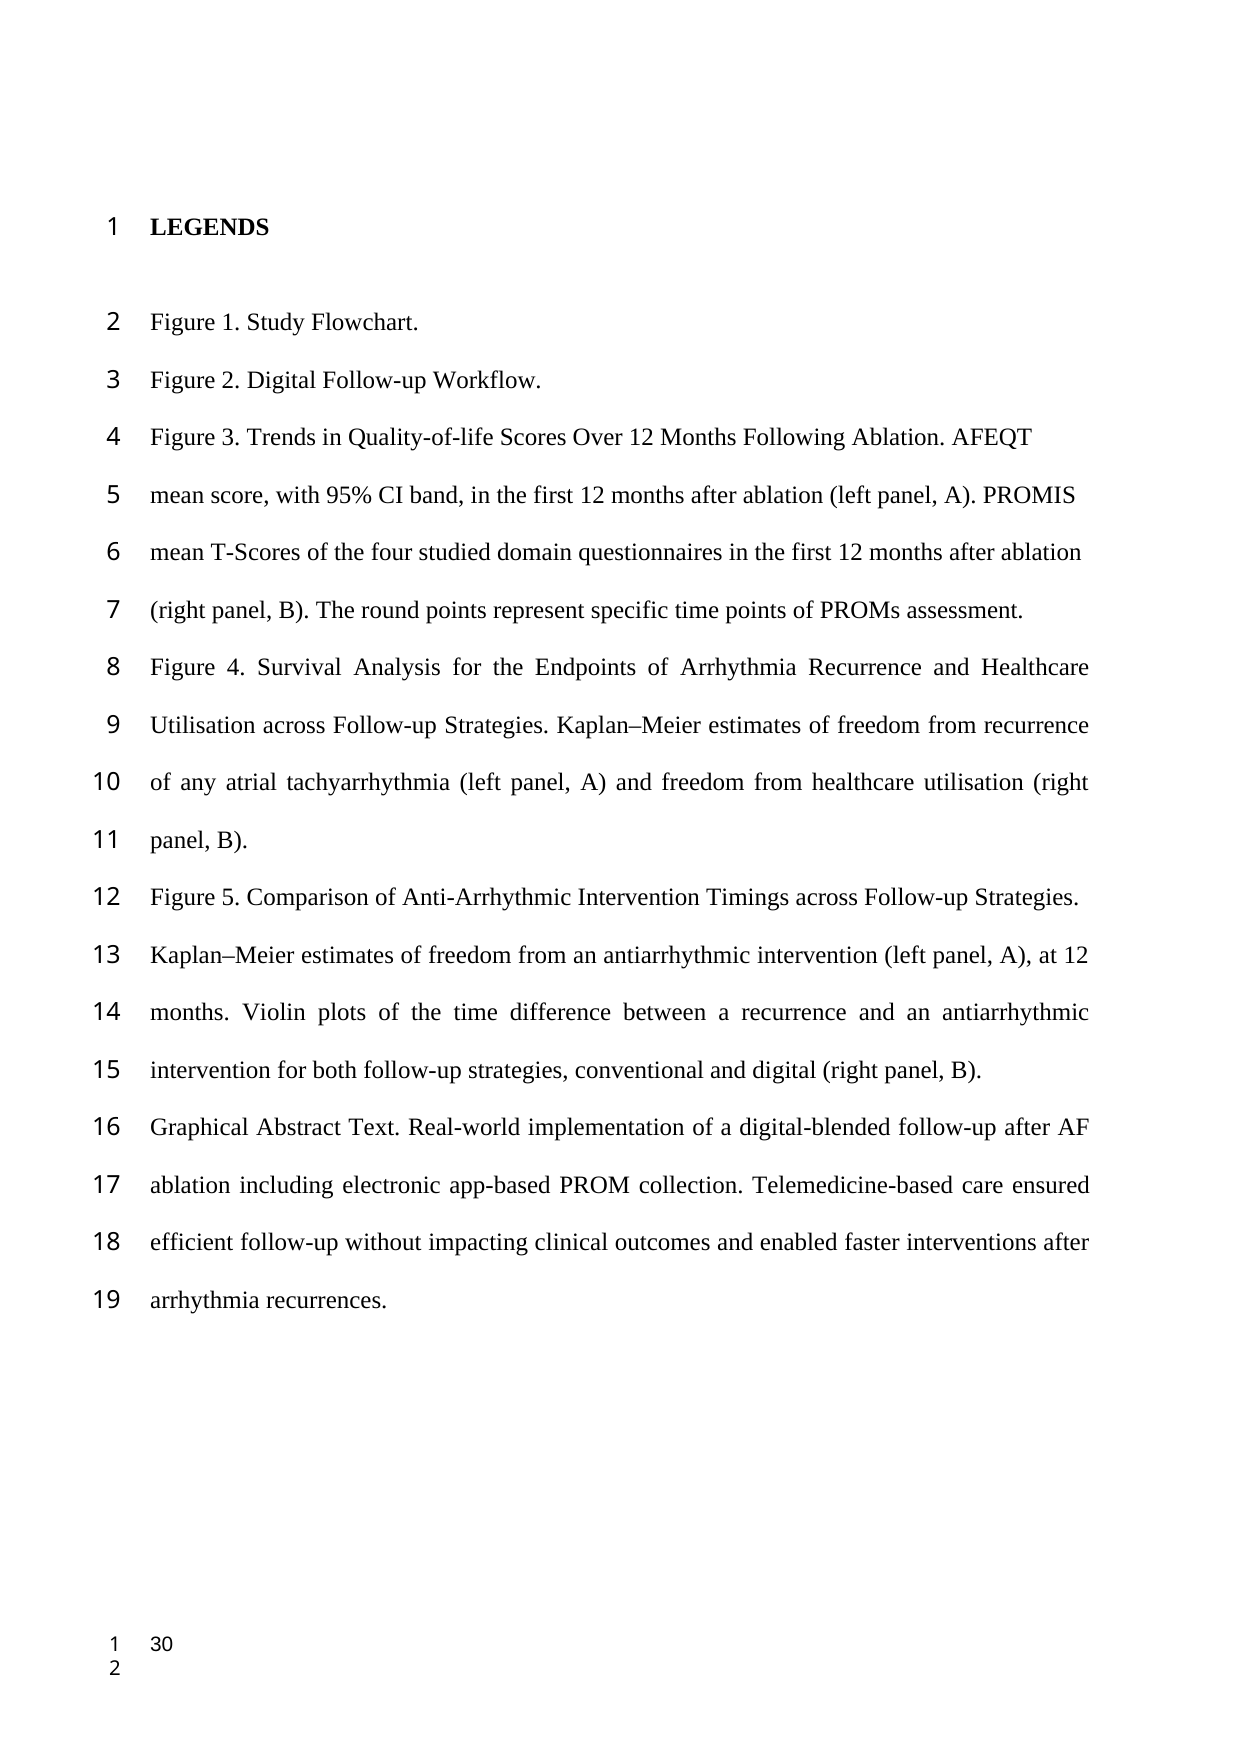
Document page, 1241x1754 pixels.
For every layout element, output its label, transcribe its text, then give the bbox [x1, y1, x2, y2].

text Figure 1. Study Flowchart. [150, 307, 1090, 336]
subtitle Legends [150, 212, 1090, 241]
text Graphical Abstract Text. Real-world implementation of a digital-blended follow-up after AF ablation including electronic app-based PROM collection. Telemedicine-based care ensured efficient follow-up without impacting clinical outcomes and enabled faster interventions after arrhythmia recurrences. [150, 1112, 1090, 1314]
text Figure 2. Digital Follow-up Workflow. [150, 365, 1090, 394]
text Figure 5. Comparison of Anti-Arrhythmic Intervention Timings across Follow-up Strategies. [150, 882, 1090, 911]
text Figure 3. Trends in Quality-of-life Scores Over 12 Months Following Ablation. AFEQT mean score, with 95% CI band, in the first 12 months after ablation (left panel, A). PROMIS mean T-Scores of the four studied domain questionnaires in the first 12 months after ablation (right panel, B). The round points represent specific time points of PROMs assessment. [150, 422, 1090, 624]
text Kaplan–Meier estimates of freedom from an antiarrhythmic intervention (left panel, A), at 12 months. Violin plots of the time difference between a recurrence and an antiarrhythmic intervention for both follow-up strategies, conventional and digital (right panel, B). [150, 940, 1090, 1084]
text Figure 4. Survival Analysis for the Endpoints of Arrhythmia Recurrence and Healthcare Utilisation across Follow-up Strategies. Kaplan–Meier estimates of freedom from recurrence of any atrial tachyarrhythmia (left panel, A) and freedom from healthcare utilisation (right panel, B). [150, 652, 1090, 854]
